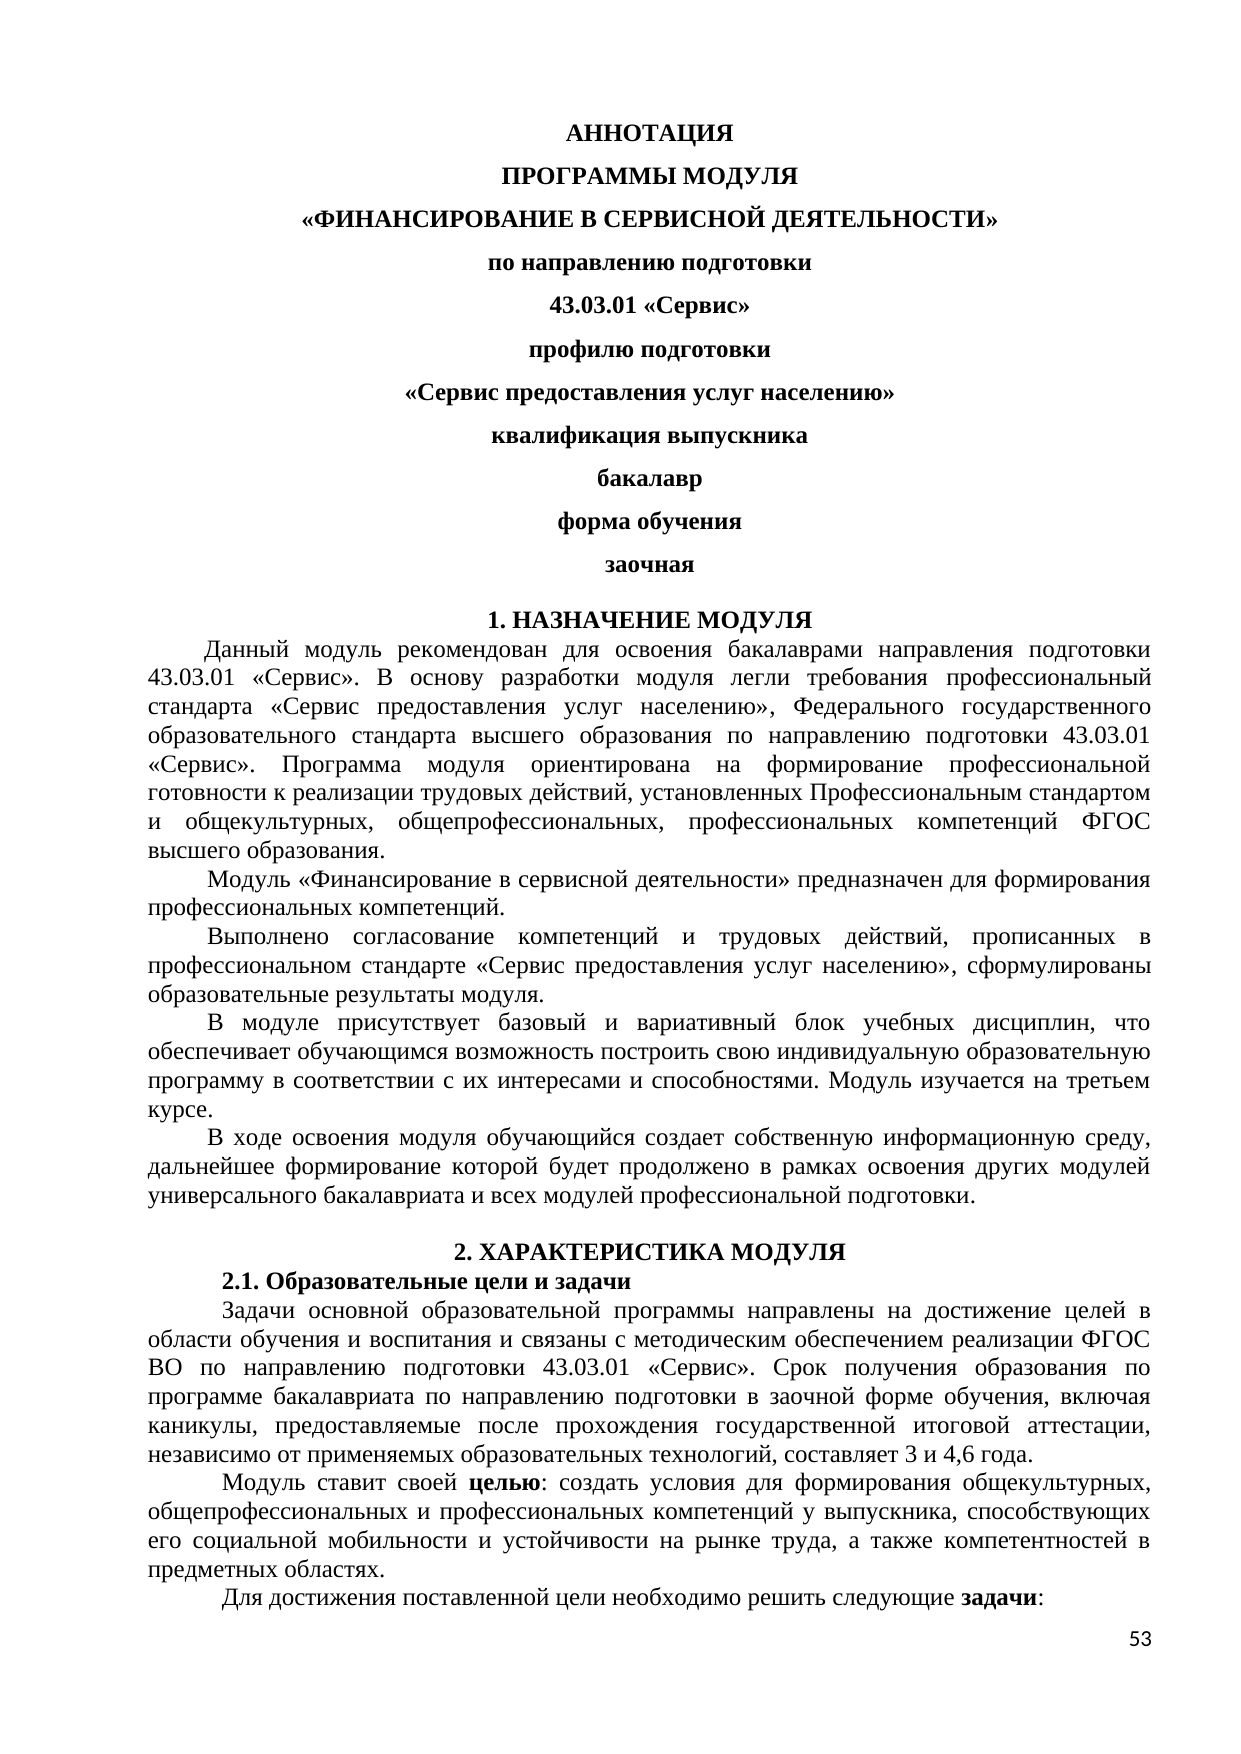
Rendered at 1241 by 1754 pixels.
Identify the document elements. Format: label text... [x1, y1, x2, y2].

text по направлению подготовки [148, 247, 1152, 276]
text Выполнено согласование компетенций и трудовых действий, прописанных в профессиональном стандарте «Сервис предоставления услуг населению», сформулированы образовательные результаты модуля. [148, 921, 1152, 1007]
text Данный модуль рекомендован для освоения бакалаврами направления подготовки 43.03.01 «Сервис». В основу разработки модуля легли требования профессиональный стандарта «Сервис предоставления услуг населению», Федерального государственного образовательного стандарта высшего образования по направлению подготовки 43.03.01 «Сервис». Программа модуля ориентирована на формирование профессиональной готовности к реализации трудовых действий, установленных Профессиональным стандартом и общекультурных, общепрофессиональных, профессиональных компетенций ФГОС высшего образования. [148, 634, 1152, 864]
text Для достижения поставленной цели необходимо решить следующие задачи: [148, 1582, 1152, 1611]
text профилю подготовки [148, 334, 1152, 362]
text заочная [148, 549, 1152, 578]
text 1. назначение модуля [148, 605, 1152, 634]
text программЫ модуля [148, 161, 1152, 190]
text Модуль ставит своей целью: создать условия для формирования общекультурных, общепрофессиональных и профессиональных компетенций у выпускника, способствующих его социальной мобильности и устойчивости на рынке труда, а также компетентностей в предметных областях. [148, 1467, 1152, 1582]
text 43.03.01 «Сервис» [148, 291, 1152, 319]
text «ФИНАНСИРОВАНИЕ В СЕРВИСНОЙ ДЕЯТЕЛЬНОСТИ» [148, 204, 1152, 233]
text АННОТАЦИЯ [148, 118, 1152, 147]
text Задачи основной образовательной программы направлены на достижение целей в области обучения и воспитания и связаны с методическим обеспечением реализации ФГОС ВО по направлению подготовки 43.03.01 «Сервис». Срок получения образования по программе бакалавриата по направлению подготовки в заочной форме обучения, включая каникулы, предоставляемые после прохождения государственной итоговой аттестации, независимо от применяемых образовательных технологий, составляет 3 и 4,6 года. [148, 1295, 1152, 1467]
text 2.1. Образовательные цели и задачи [148, 1266, 1152, 1295]
text «Сервис предоставления услуг населению» [148, 377, 1152, 406]
text форма обучения [148, 506, 1152, 535]
text В модуле присутствует базовый и вариативный блок учебных дисциплин, что обеспечивает обучающимся возможность построить свою индивидуальную образовательную программу в соответствии с их интересами и способностями. Модуль изучается на третьем курсе. [148, 1007, 1152, 1122]
text Модуль «Финансирование в сервисной деятельности» предназначен для формирования профессиональных компетенций. [148, 864, 1152, 921]
text 2. ХАРАКТЕРИСТИКА МОДУЛЯ [148, 1237, 1152, 1266]
text В ходе освоения модуля обучающийся создает собственную информационную среду, дальнейшее формирование которой будет продолжено в рамках освоения других модулей универсального бакалавриата и всех модулей профессиональной подготовки. [148, 1122, 1152, 1209]
text бакалавр [148, 463, 1152, 492]
text квалификация выпускника [148, 420, 1152, 449]
